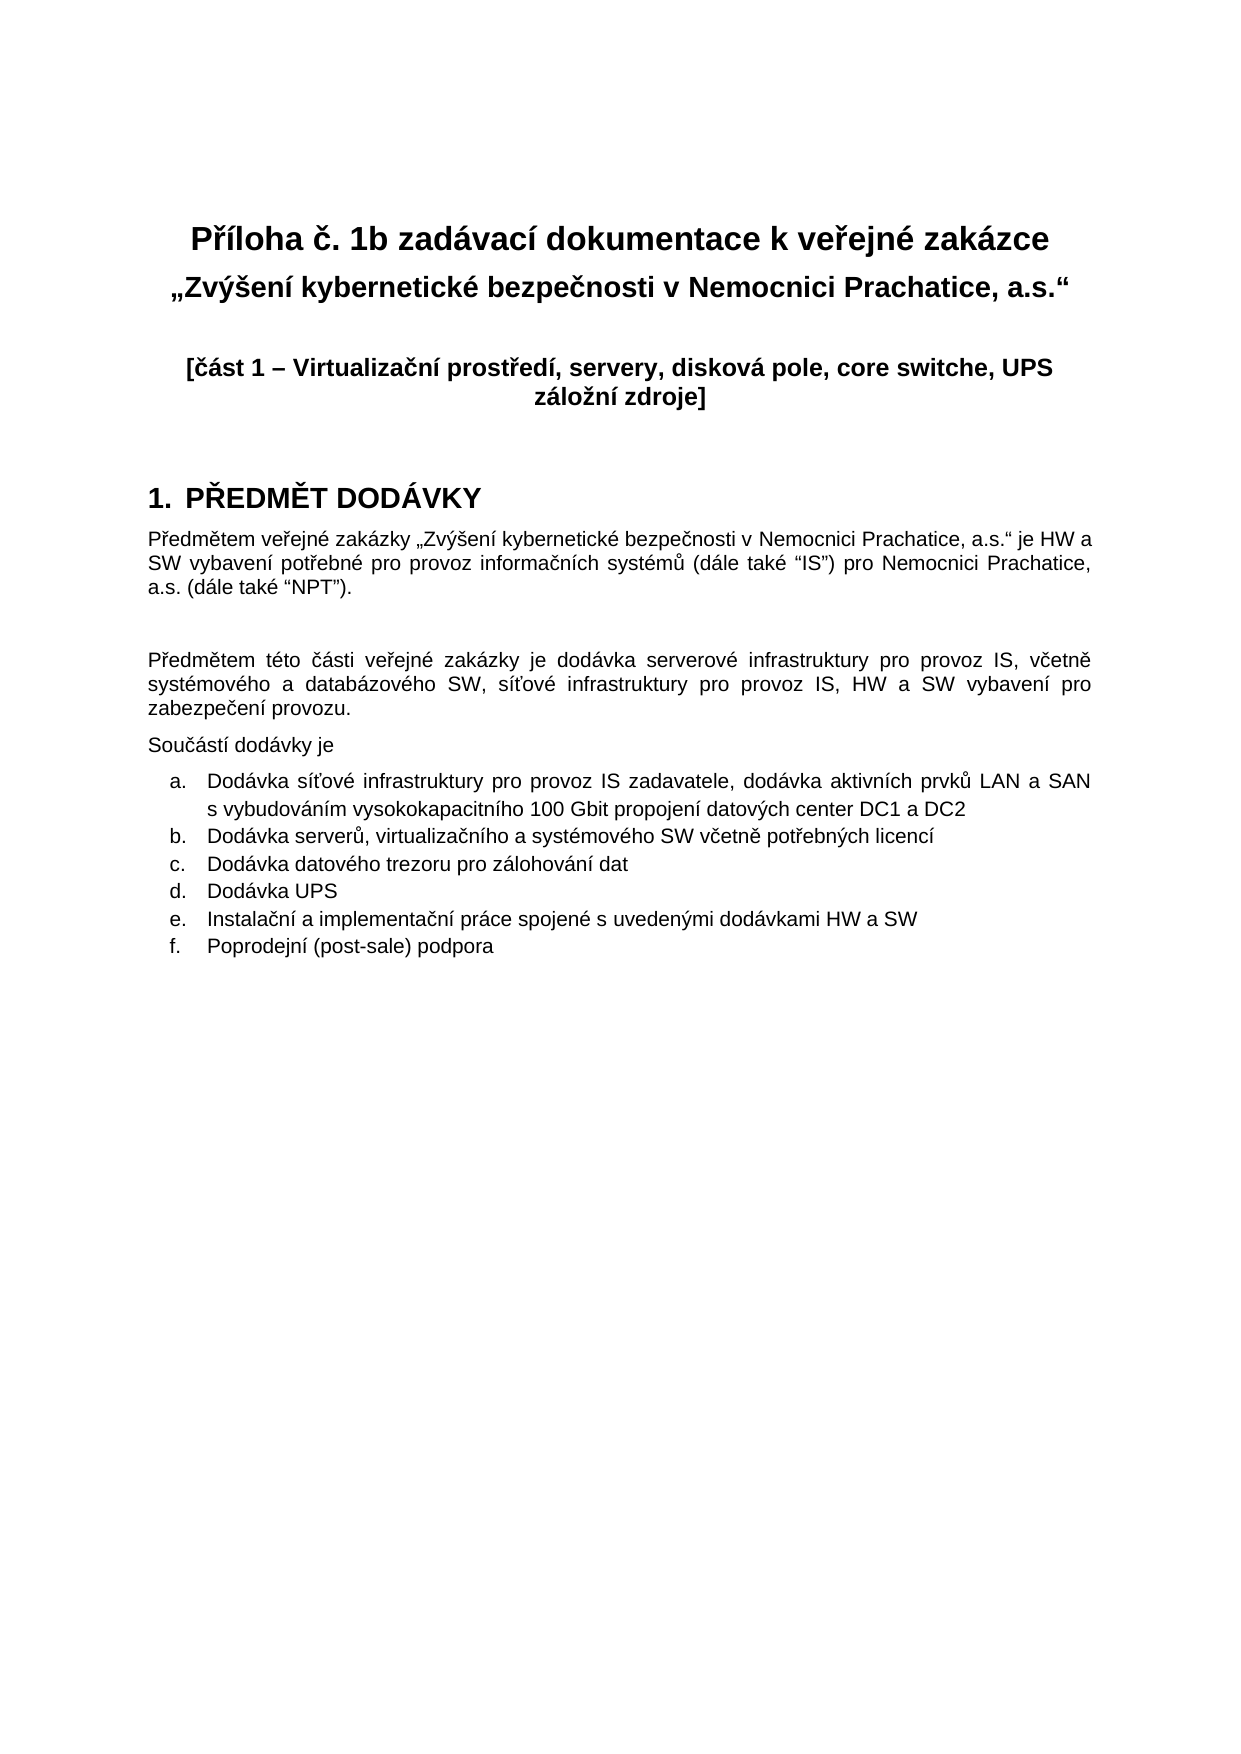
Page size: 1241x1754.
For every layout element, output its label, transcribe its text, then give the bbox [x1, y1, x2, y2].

list Dodávka datového trezoru pro zálohování dat [169, 851, 1092, 875]
text Příloha č. 1b zadávací dokumentace k veřejné zakázce [148, 219, 1092, 258]
list Dodávka UPS [169, 879, 1092, 903]
list Poprodejní (post-sale) podpora [169, 934, 1092, 958]
text Předmětem této části veřejné zakázky je dodávka serverové infrastruktury pro provoz IS, včetně systémového a databázového SW, síťové infrastruktury pro provoz IS, HW a SW vybavení pro zabezpečení provozu. [148, 648, 1092, 720]
list Instalační a implementační práce spojené s uvedenými dodávkami HW a SW [169, 906, 1092, 930]
title [část 1 – Virtualizační prostředí, servery, disková pole, core switche, UPS záložní zdroje] [148, 353, 1092, 410]
list Dodávka síťové infrastruktury pro provoz IS zadavatele, dodávka aktivních prvků LAN a SAN s vybudováním vysokokapacitního 100 Gbit propojení datových center DC1 a DC2 [169, 769, 1092, 820]
text Součástí dodávky je [148, 732, 1092, 756]
list Dodávka serverů, virtualizačního a systémového SW včetně potřebných licencí [169, 824, 1092, 848]
title „Zvýšení kybernetické bezpečnosti v Nemocnici Prachatice, a.s.“ [148, 270, 1092, 304]
text Předmětem veřejné zakázky „Zvýšení kybernetické bezpečnosti v Nemocnici Prachatice, a.s.“ je HW a SW vybavení potřebné pro provoz informačních systémů (dále také “IS”) pro Nemocnici Prachatice, a.s. (dále také “NPT”). [148, 527, 1092, 599]
subtitle PŘEDMĚT DODÁVKY [148, 481, 1092, 515]
